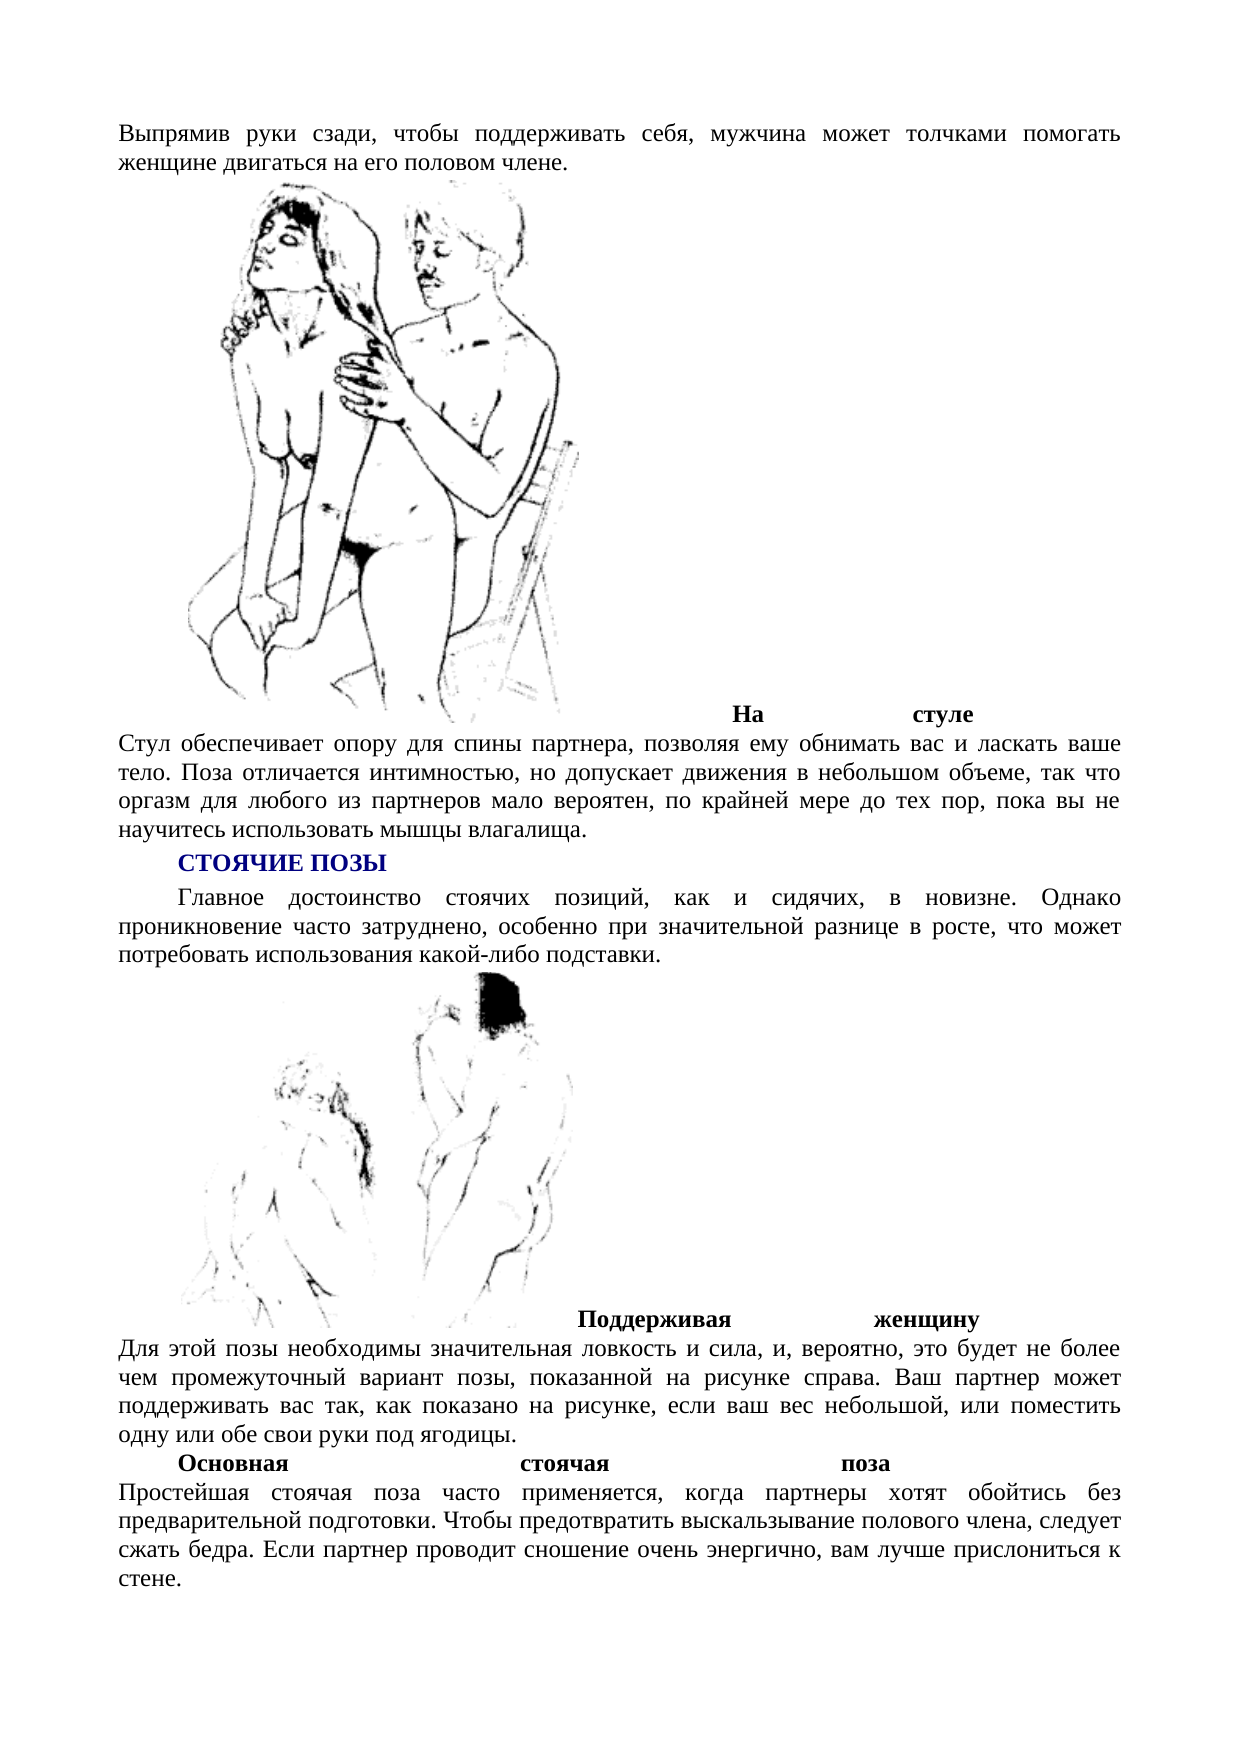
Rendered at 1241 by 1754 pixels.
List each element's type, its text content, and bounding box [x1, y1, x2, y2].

text Основная стоячая поза Простейшая стоячая поза часто применяется, когда партнеры хотят обойтись без предварительной подготовки. Чтобы предотвратить выскальзывание полового члена, следует сжать бедра. Если партнер проводит сношение очень энергично, вам лучше прислониться к стене. [118, 1448, 1122, 1592]
subtitle СТОЯЧИЕ ПОЗЫ [118, 848, 1122, 877]
picture [181, 972, 573, 1328]
text Главное достоинство стоячих позиций, как и сидячих, в новизне. Однако проникновение часто затруднено, особенно при значительной разнице в росте, что может потребовать использования какой-либо подставки. [118, 882, 1122, 968]
picture [188, 180, 579, 723]
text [118, 118, 1122, 176]
